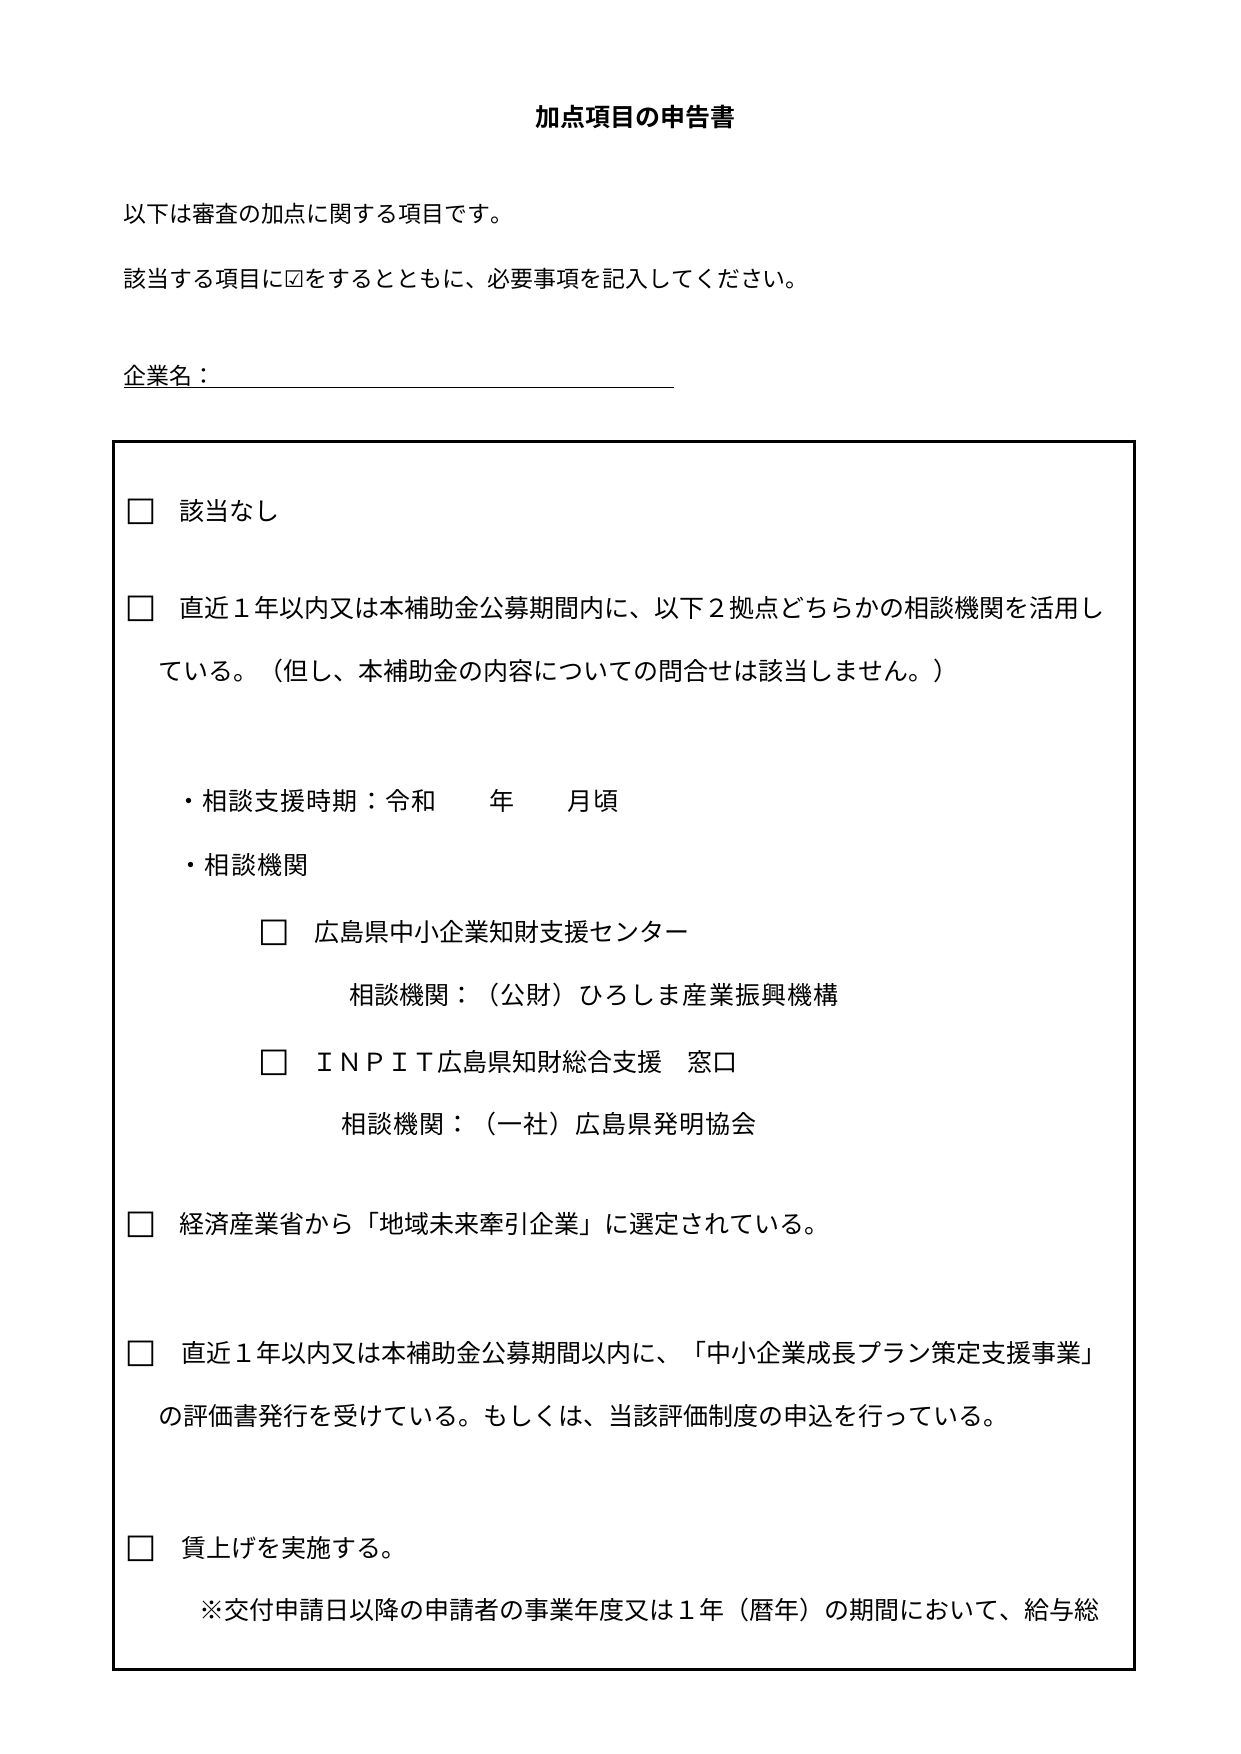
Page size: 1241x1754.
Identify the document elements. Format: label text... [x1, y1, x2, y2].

text 企業名： [100, 342, 1169, 407]
text 以下は審査の加点に関する項目です。 [100, 180, 1169, 245]
text 加点項目の申告書 [100, 83, 1169, 148]
text 該当する項目に☑をするとともに、必要事項を記入してください。 [100, 245, 1169, 310]
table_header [115, 443, 1133, 1667]
